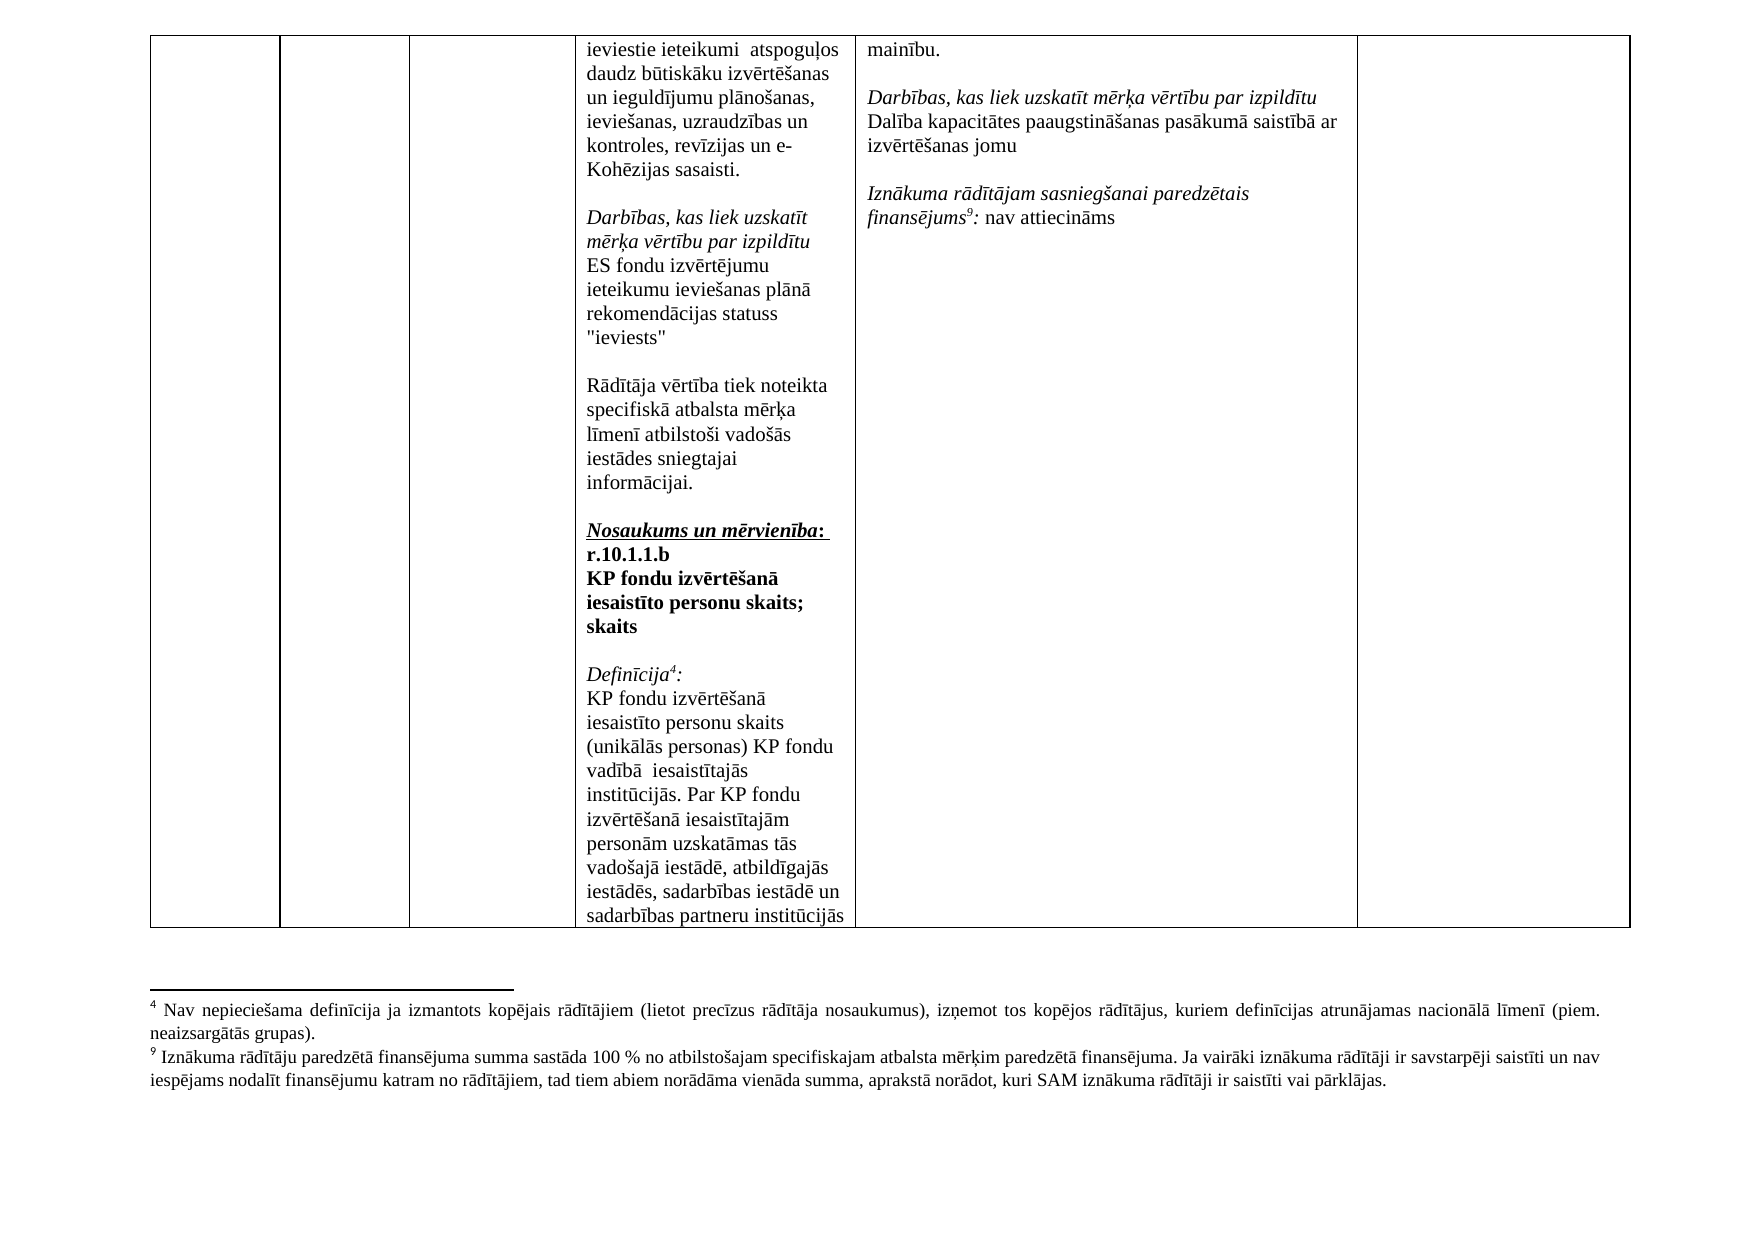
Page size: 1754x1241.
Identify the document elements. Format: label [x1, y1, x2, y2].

table_cell [1358, 36, 1629, 927]
table_cell [410, 36, 575, 927]
table_cell [151, 36, 279, 927]
table_cell [281, 36, 409, 927]
table_cell [856, 36, 1357, 927]
table_cell [576, 36, 855, 927]
